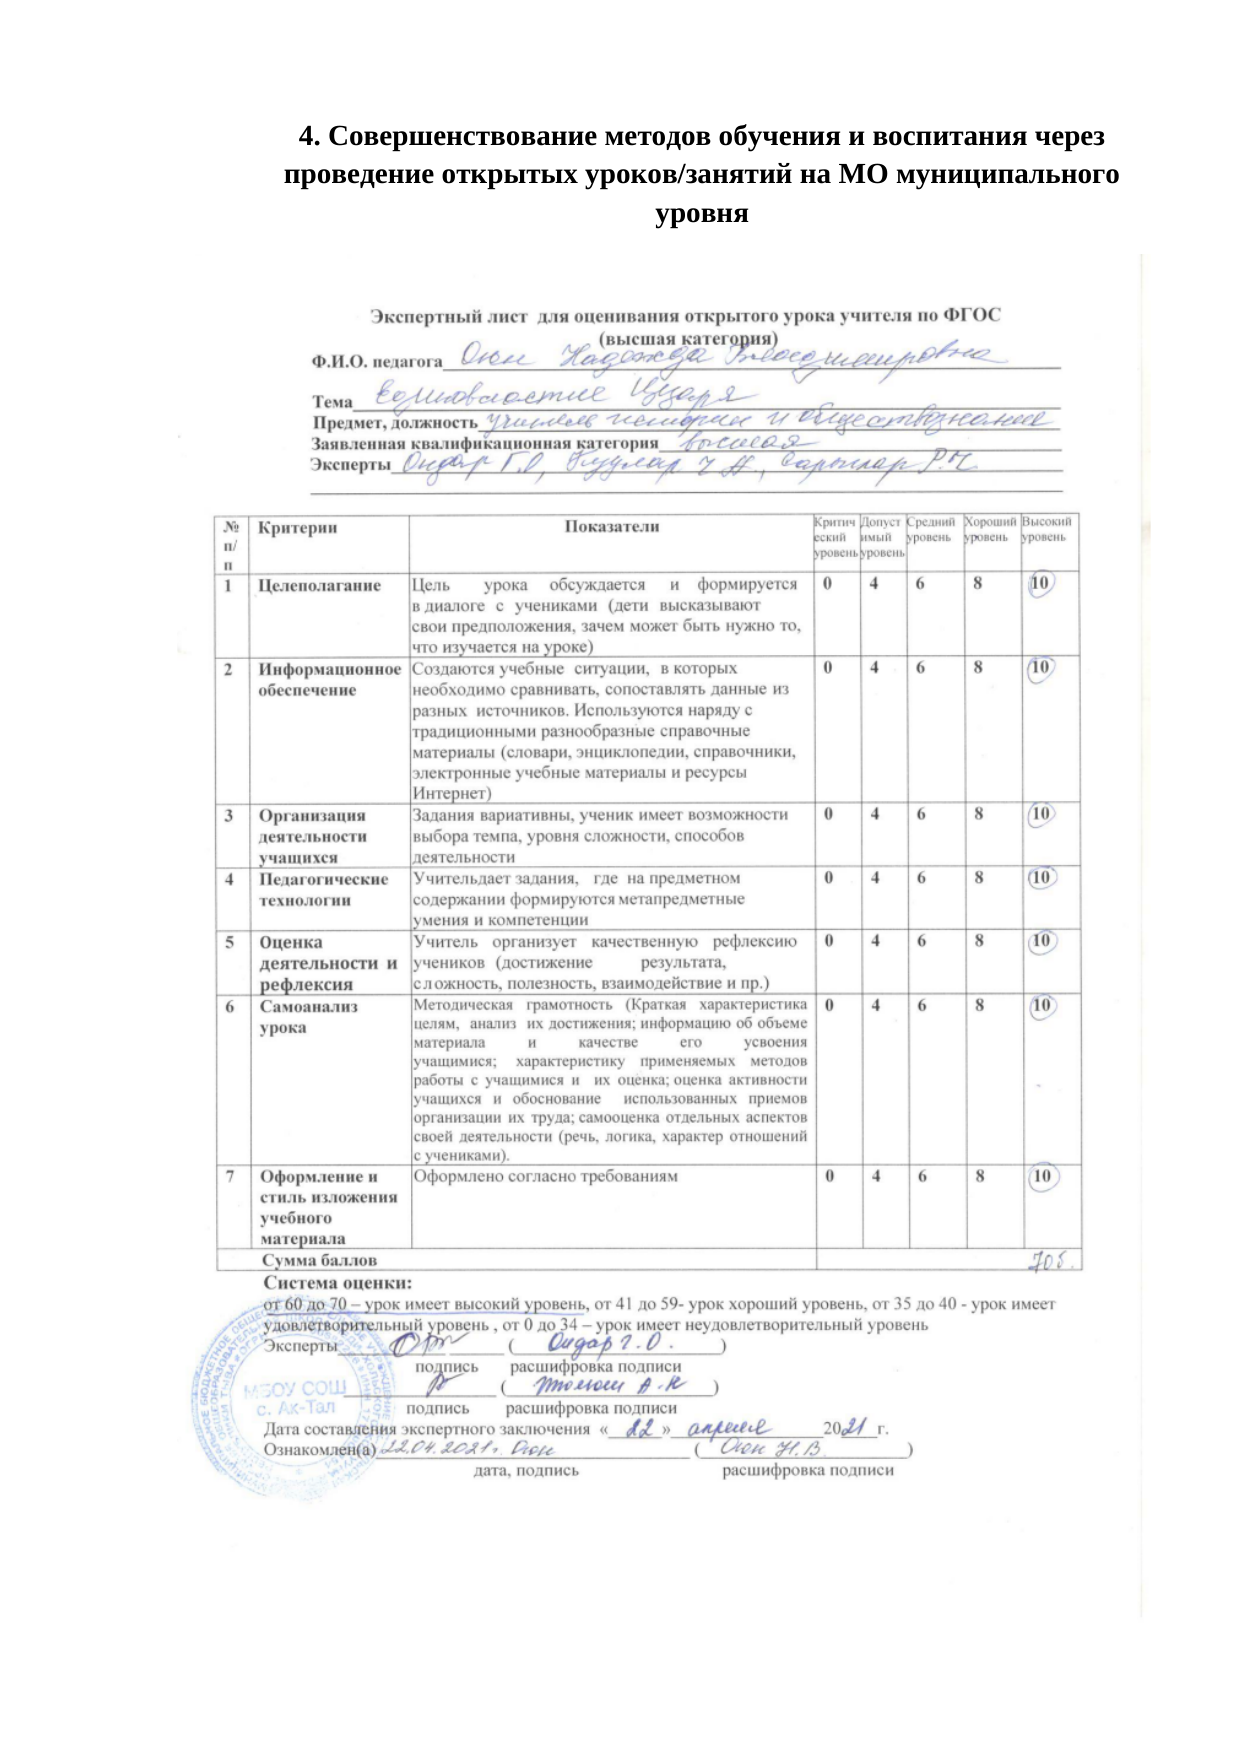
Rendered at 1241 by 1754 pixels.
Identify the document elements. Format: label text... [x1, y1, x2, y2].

list 4. Совершенствование методов обучения и воспитания через проведение открытых уроков/занятий на МО муниципального уровня [252, 118, 1152, 229]
picture [177, 254, 1152, 1632]
